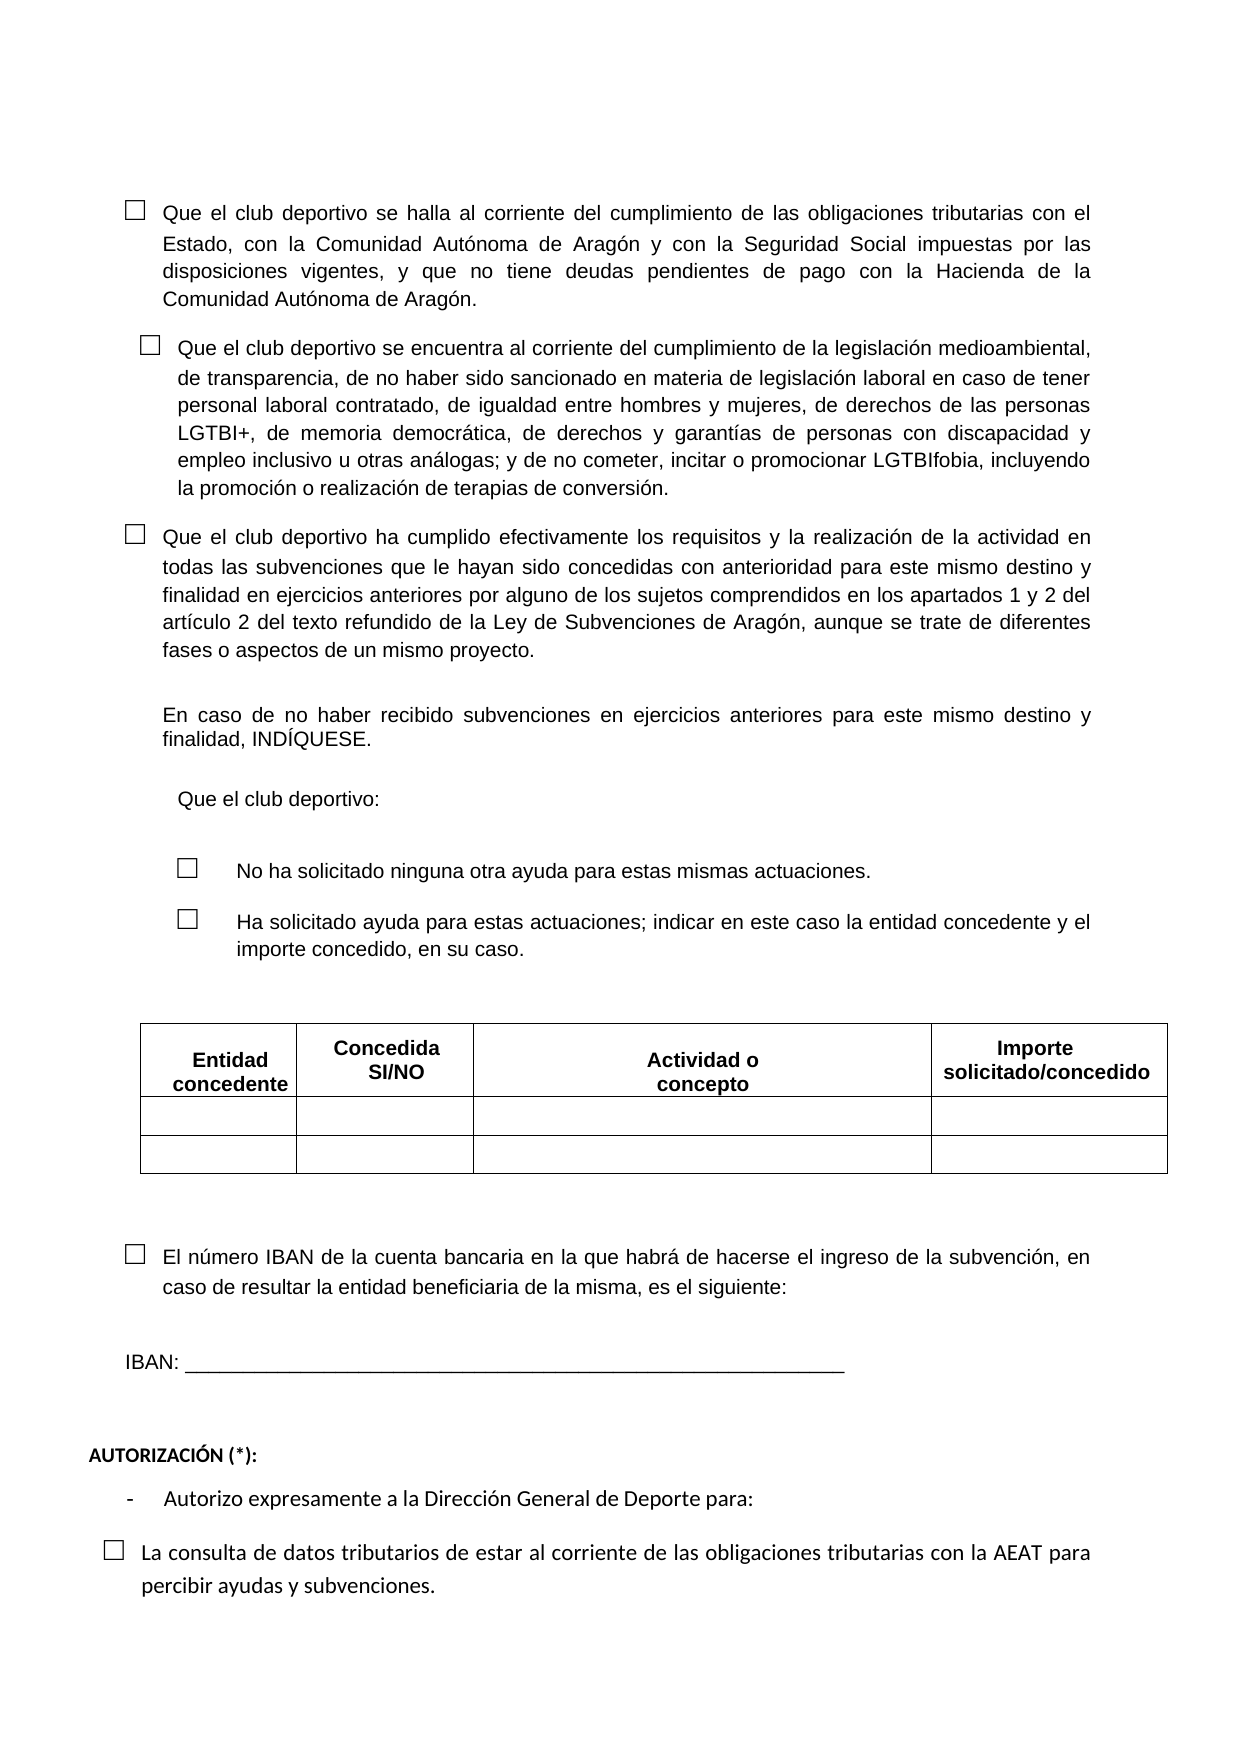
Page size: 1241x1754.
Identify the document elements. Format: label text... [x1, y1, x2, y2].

text AUTORIZACIÓN (*): [89, 1442, 1092, 1468]
list Ha solicitado ayuda para estas actuaciones; indicar en este caso la entidad concedente y el importe concedido, en su caso. [177, 898, 1092, 961]
table_header Importe solicitado/concedido [932, 1024, 1167, 1096]
text IBAN: _________________________________________________________ [125, 1350, 1092, 1374]
table_cell [141, 1097, 296, 1134]
table_cell [297, 1097, 473, 1134]
list Autorizo expresamente a la Dirección General de Deporte para: [126, 1484, 1092, 1512]
table_header Entidad concedente [141, 1024, 296, 1096]
list Que el club deportivo ha cumplido efectivamente los requisitos y la realización de la actividad en todas las subvenciones que le hayan sido concedidas con anterioridad para este mismo destino y finalidad en ejercicios anteriores por alguno de los sujetos comprendidos en los apartados 1 y 2 del artículo 2 del texto refundido de la Ley de Subvenciones de Aragón, aunque se trate de diferentes fases o aspectos de un mismo proyecto. [125, 513, 1092, 662]
table_cell [297, 1136, 473, 1173]
table_cell [932, 1097, 1167, 1134]
table_cell [141, 1136, 296, 1173]
list Que el club deportivo se encuentra al corriente del cumplimiento de la legislación medioambiental, de transparencia, de no haber sido sancionado en materia de legislación laboral en caso de tener personal laboral contratado, de igualdad entre hombres y mujeres, de derechos de las personas LGTBI+, de memoria democrática, de derechos y garantías de personas con discapacidad y empleo inclusivo u otras análogas; y de no cometer, incitar o promocionar LGTBIfobia, incluyendo la promoción o realización de terapias de conversión. [140, 324, 1092, 500]
list El número IBAN de la cuenta bancaria en la que habrá de hacerse el ingreso de la subvención, en caso de resultar la entidad beneficiaria de la misma, es el siguiente: [125, 1233, 1092, 1299]
list No ha solicitado ninguna otra ayuda para estas mismas actuaciones. [177, 847, 1092, 886]
list Que el club deportivo se halla al corriente del cumplimiento de las obligaciones tributarias con el Estado, con la Comunidad Autónoma de Aragón y con la Seguridad Social impuestas por las disposiciones vigentes, y que no tiene deudas pendientes de pago con la Hacienda de la Comunidad Autónoma de Aragón. [125, 189, 1092, 310]
table_cell [474, 1136, 931, 1173]
list En caso de no haber recibido subvenciones en ejercicios anteriores para este mismo destino y finalidad, INDÍQUESE. [162, 702, 1092, 750]
text Que el club deportivo: [177, 787, 1092, 811]
table_header Concedida SI/NO [297, 1024, 473, 1096]
list La consulta de datos tributarios de estar al corriente de las obligaciones tributarias con la AEAT para percibir ayudas y subvenciones. [103, 1529, 1092, 1599]
table_header Actividad o concepto [474, 1024, 931, 1096]
table_cell [474, 1097, 931, 1134]
table_cell [932, 1136, 1167, 1173]
